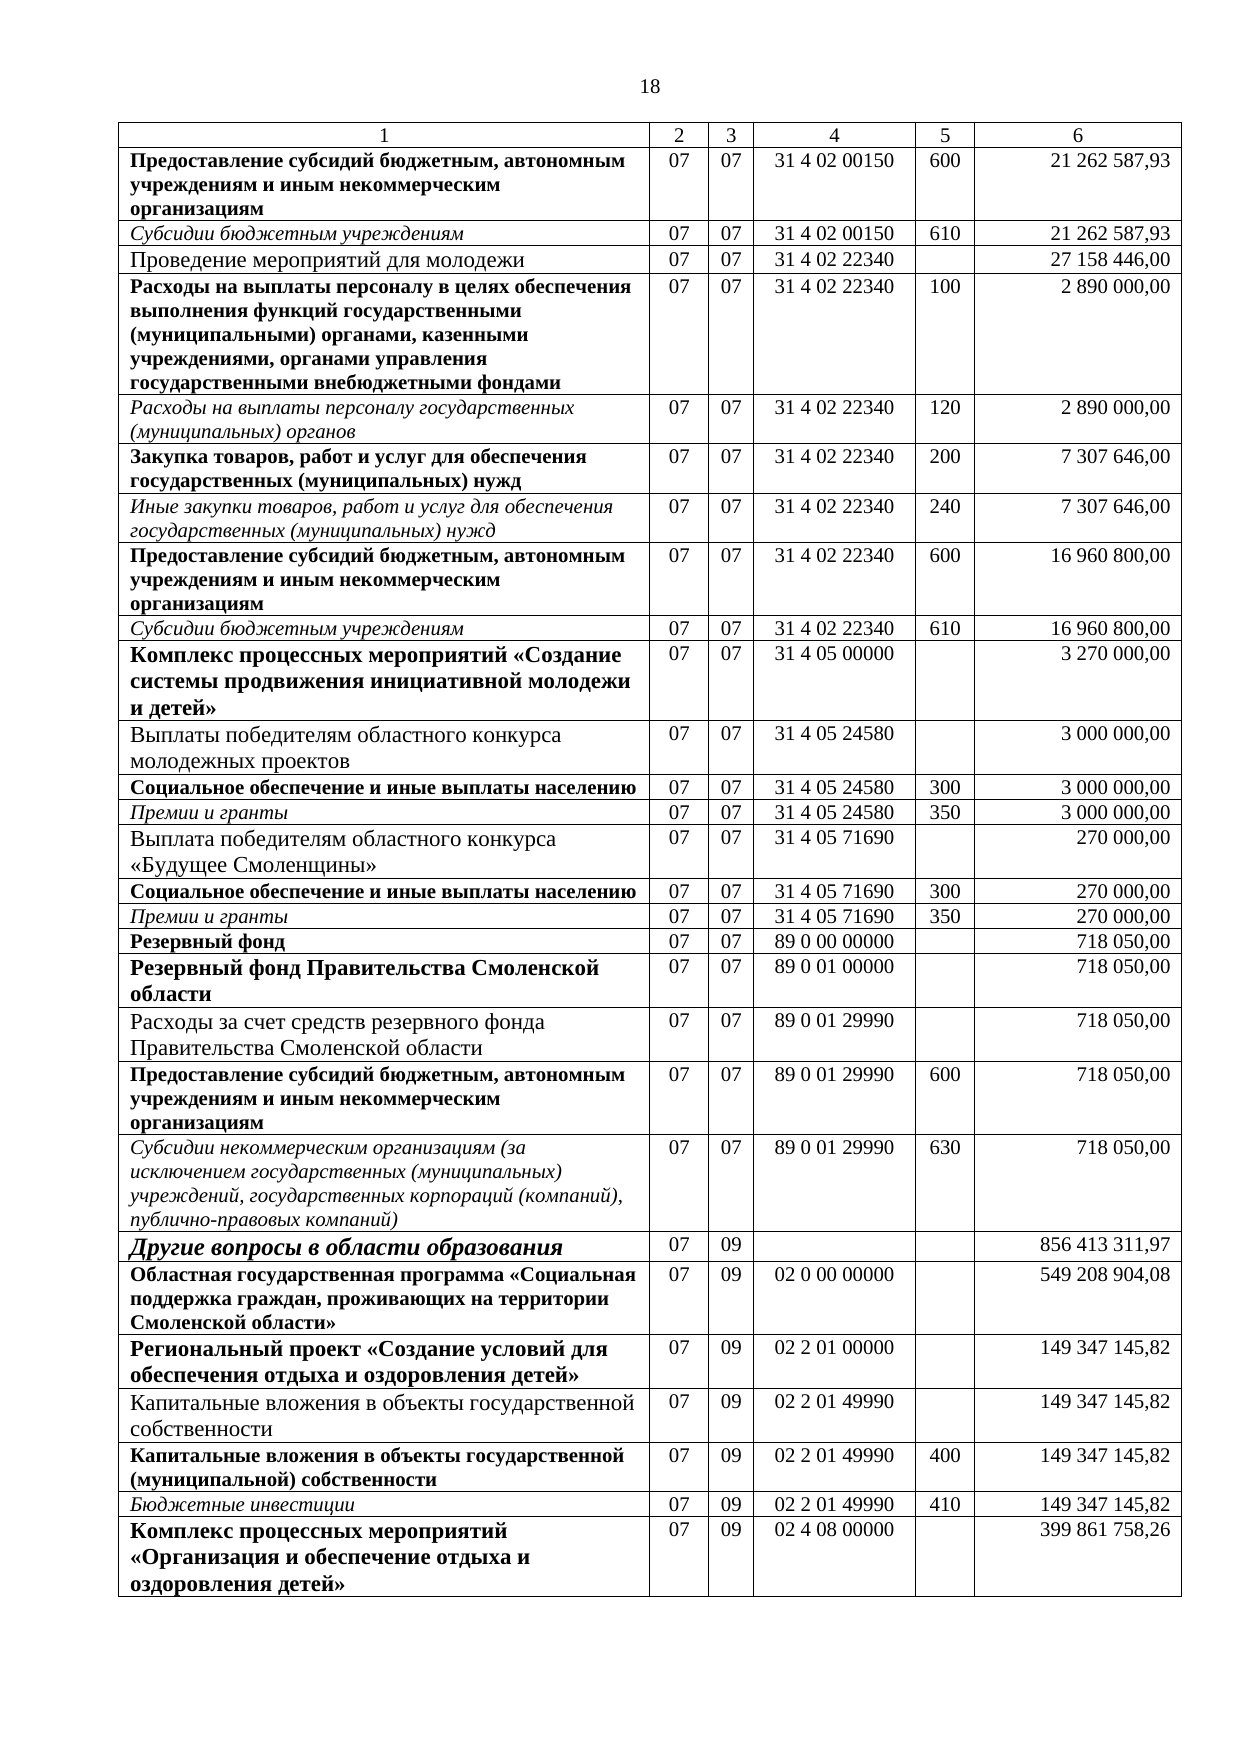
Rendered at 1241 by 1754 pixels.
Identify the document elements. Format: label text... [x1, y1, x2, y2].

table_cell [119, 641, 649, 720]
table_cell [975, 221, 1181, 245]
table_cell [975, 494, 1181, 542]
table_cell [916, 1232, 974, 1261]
table_header 6 [975, 123, 1181, 147]
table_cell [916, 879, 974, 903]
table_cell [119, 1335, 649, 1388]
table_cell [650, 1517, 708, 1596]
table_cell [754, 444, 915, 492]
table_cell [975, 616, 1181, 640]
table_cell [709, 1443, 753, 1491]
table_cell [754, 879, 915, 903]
table_header 5 [916, 123, 974, 147]
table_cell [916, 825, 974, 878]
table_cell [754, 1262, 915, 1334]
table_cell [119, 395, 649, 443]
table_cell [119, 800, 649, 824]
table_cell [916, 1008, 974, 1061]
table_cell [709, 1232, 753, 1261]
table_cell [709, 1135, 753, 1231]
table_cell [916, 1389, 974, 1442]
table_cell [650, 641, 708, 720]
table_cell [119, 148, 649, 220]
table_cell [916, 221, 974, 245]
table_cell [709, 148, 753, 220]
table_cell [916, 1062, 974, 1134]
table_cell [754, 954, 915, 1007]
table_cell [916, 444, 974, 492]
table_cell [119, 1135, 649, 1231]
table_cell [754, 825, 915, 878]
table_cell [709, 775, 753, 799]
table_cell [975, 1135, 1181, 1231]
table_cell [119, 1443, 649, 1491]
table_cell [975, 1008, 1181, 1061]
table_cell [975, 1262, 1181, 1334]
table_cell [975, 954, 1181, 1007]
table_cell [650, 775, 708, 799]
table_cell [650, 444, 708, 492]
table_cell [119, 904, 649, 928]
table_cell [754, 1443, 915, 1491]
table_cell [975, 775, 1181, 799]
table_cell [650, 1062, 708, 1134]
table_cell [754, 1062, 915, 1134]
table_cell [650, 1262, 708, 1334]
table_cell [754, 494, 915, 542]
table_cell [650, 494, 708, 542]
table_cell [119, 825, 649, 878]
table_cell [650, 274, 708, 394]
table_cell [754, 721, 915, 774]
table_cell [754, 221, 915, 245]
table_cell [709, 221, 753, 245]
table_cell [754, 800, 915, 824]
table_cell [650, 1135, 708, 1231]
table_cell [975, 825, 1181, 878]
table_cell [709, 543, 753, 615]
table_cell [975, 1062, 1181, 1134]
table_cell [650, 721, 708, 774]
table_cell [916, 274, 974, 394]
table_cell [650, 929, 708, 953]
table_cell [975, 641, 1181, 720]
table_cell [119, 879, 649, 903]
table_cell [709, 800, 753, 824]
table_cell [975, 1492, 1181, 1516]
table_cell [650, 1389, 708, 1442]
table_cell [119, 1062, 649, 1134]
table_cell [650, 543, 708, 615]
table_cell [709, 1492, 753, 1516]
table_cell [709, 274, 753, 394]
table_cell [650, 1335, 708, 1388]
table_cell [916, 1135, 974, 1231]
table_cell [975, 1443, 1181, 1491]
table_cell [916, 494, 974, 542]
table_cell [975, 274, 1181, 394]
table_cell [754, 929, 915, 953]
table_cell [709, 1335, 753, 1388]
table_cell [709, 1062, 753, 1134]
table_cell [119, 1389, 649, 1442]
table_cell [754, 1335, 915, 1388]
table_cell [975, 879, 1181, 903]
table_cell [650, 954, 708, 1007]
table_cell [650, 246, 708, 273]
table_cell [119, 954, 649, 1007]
table_header 4 [754, 123, 915, 147]
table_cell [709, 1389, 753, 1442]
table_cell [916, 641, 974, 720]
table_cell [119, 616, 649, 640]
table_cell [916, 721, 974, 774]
table_header 3 [709, 123, 753, 147]
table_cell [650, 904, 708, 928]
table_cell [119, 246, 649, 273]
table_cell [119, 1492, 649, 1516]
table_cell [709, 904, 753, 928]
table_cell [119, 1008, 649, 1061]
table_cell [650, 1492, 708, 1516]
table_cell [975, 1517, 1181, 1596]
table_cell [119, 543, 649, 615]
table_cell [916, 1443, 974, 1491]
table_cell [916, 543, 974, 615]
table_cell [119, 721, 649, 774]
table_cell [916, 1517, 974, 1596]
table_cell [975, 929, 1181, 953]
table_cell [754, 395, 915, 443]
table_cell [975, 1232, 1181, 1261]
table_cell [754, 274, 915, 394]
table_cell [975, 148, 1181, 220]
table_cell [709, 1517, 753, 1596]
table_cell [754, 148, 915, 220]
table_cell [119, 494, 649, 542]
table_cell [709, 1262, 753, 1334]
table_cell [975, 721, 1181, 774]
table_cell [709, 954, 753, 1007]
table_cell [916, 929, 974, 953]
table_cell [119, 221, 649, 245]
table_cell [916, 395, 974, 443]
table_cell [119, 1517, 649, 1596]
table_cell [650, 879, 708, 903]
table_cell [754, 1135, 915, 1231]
table_header 2 [650, 123, 708, 147]
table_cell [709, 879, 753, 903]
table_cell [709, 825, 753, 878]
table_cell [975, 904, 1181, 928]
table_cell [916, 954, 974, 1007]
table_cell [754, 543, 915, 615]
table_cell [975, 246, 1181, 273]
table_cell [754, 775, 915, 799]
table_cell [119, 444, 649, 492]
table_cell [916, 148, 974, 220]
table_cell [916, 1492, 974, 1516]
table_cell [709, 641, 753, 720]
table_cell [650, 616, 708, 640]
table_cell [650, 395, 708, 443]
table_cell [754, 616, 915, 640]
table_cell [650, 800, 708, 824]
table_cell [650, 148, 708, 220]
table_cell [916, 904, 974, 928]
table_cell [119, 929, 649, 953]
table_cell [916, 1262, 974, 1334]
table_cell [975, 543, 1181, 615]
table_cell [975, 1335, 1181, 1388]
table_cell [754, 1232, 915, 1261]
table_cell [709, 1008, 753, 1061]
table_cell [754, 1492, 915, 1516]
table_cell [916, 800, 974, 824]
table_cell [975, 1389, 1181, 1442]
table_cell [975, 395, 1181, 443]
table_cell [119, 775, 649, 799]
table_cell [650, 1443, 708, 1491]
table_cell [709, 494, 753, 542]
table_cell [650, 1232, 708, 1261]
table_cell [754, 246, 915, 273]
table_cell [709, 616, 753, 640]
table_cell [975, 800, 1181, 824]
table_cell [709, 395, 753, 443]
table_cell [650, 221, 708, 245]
table_header 1 [119, 123, 649, 147]
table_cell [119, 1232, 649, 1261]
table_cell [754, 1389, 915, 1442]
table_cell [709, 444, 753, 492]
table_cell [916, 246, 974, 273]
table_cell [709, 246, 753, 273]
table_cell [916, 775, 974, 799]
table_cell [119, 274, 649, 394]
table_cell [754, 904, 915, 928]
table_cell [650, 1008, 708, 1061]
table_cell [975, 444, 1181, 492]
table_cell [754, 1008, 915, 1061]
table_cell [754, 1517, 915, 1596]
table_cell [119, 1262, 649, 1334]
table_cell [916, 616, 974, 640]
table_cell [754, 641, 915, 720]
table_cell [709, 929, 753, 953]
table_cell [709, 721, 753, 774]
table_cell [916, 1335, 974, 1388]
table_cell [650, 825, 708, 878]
